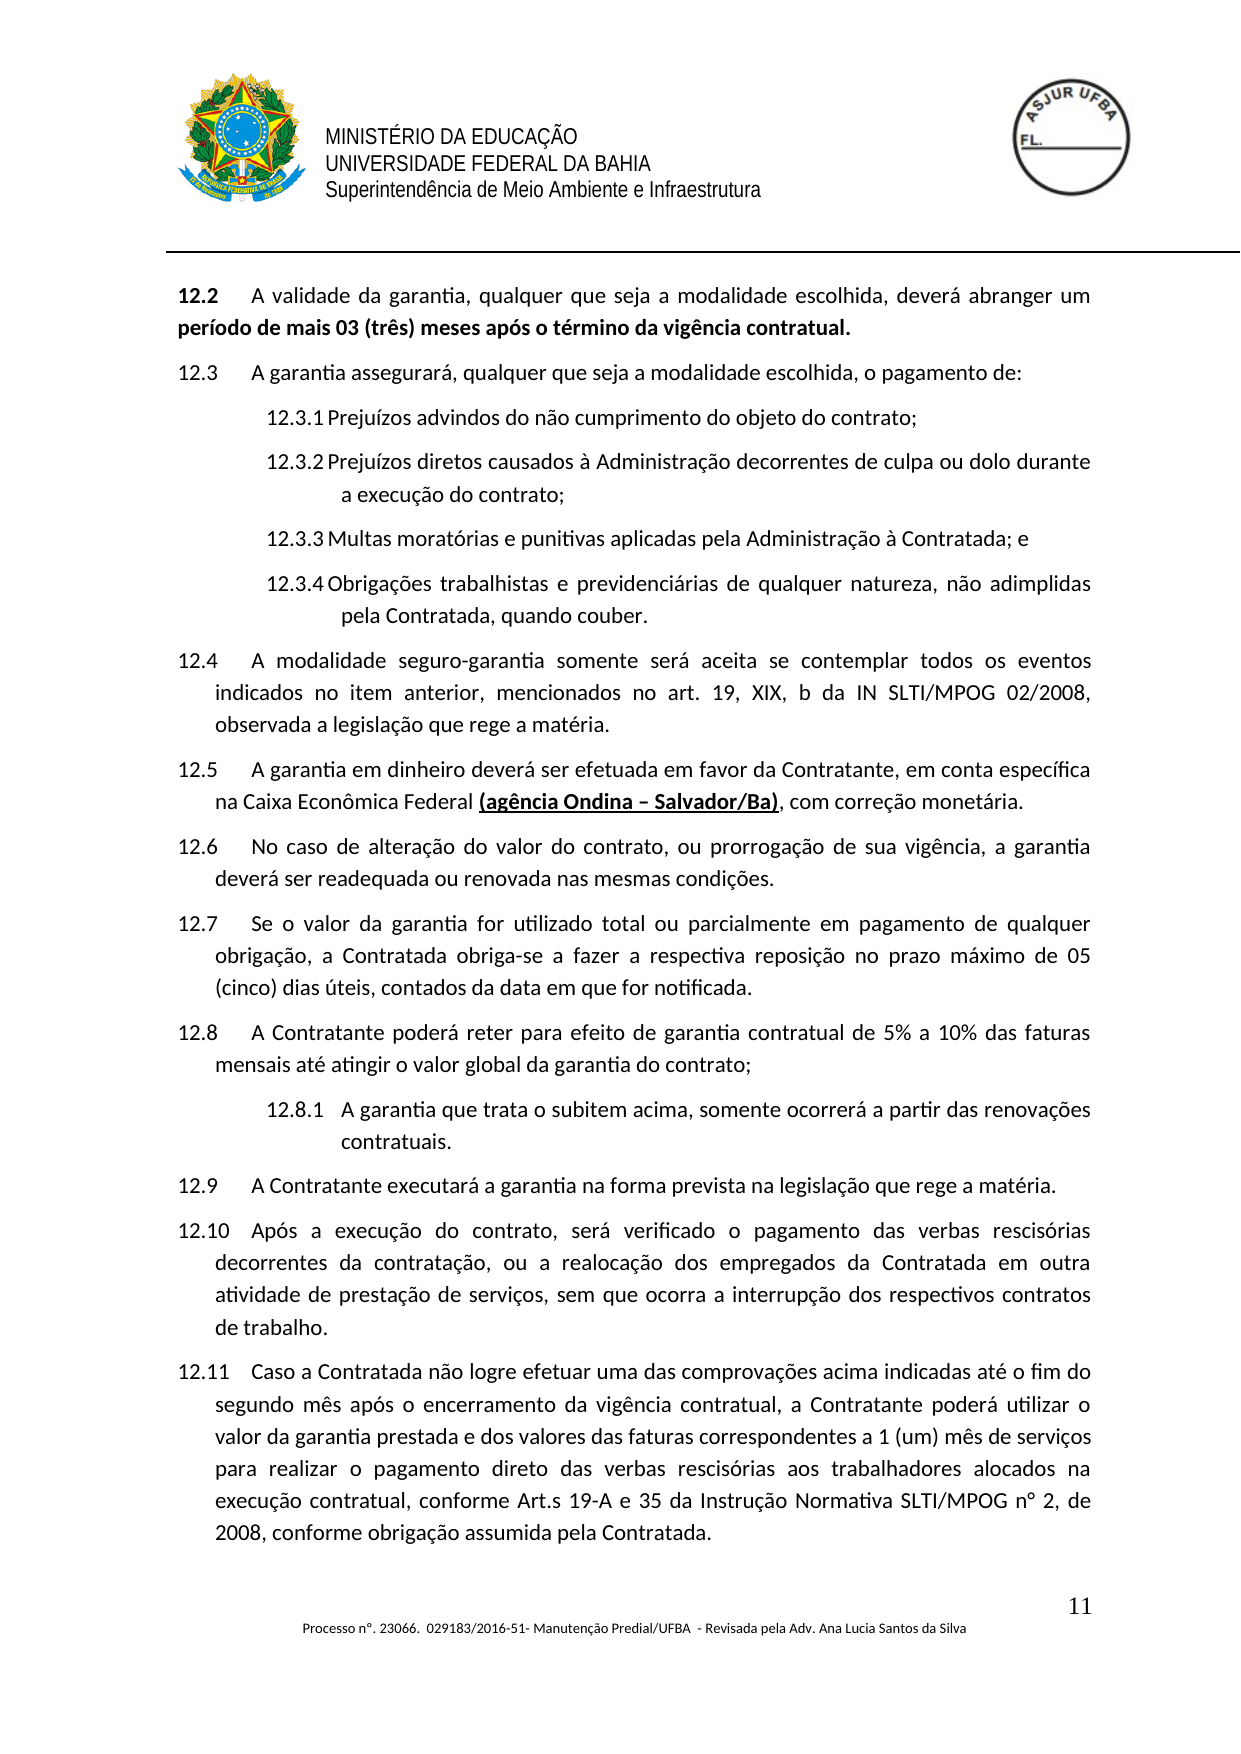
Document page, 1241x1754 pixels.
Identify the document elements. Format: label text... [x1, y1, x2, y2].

list A garantia assegurará, qualquer que seja a modalidade escolhida, o pagamento de: [177, 358, 1092, 386]
list Caso a Contratada não logre efetuar uma das comprovações acima indicadas até o fim do segundo mês após o encerramento da vigência contratual, a Contratante poderá utilizar o valor da garantia prestada e dos valores das faturas correspondentes a 1 (um) mês de serviços para realizar o pagamento direto das verbas rescisórias aos trabalhadores alocados na execução contratual, conforme Art.s 19-A e 35 da Instrução Normativa SLTI/MPOG n° 2, de 2008, conforme obrigação assumida pela Contratada. [177, 1357, 1092, 1546]
picture [1007, 73, 1135, 199]
list Obrigações trabalhistas e previdenciárias de qualquer natureza, não adimplidas pela Contratada, quando couber. [266, 569, 1092, 629]
list Prejuízos diretos causados à Administração decorrentes de culpa ou dolo durante a execução do contrato; [266, 447, 1092, 508]
list A garantia que trata o subitem acima, somente ocorrerá a partir das renovações contratuais. [266, 1095, 1092, 1155]
list Prejuízos advindos do não cumprimento do objeto do contrato; [266, 403, 1092, 431]
list A Contratante poderá reter para efeito de garantia contratual de 5% a 10% das faturas mensais até atingir o valor global da garantia do contrato; [177, 1018, 1092, 1078]
list Multas moratórias e punitivas aplicadas pela Administração à Contratada; e [266, 524, 1092, 552]
picture [177, 73, 306, 202]
list Após a execução do contrato, será verificado o pagamento das verbas rescisórias decorrentes da contratação, ou a realocação dos empregados da Contratada em outra atividade de prestação de serviços, sem que ocorra a interrupção dos respectivos contratos de trabalho. [177, 1216, 1092, 1341]
list Se o valor da garantia for utilizado total ou parcialmente em pagamento de qualquer obrigação, a Contratada obriga-se a fazer a respectiva reposição no prazo máximo de 05 (cinco) dias úteis, contados da data em que for notificada. [177, 909, 1092, 1001]
list A Contratante executará a garantia na forma prevista na legislação que rege a matéria. [177, 1172, 1092, 1199]
list A validade da garantia, qualquer que seja a modalidade escolhida, deverá abranger um período de mais 03 (três) meses após o término da vigência contratual. [177, 281, 1092, 341]
list A modalidade seguro-garantia somente será aceita se contemplar todos os eventos indicados no item anterior, mencionados no art. 19, XIX, b da IN SLTI/MPOG 02/2008, observada a legislação que rege a matéria. [177, 646, 1092, 738]
list A garantia em dinheiro deverá ser efetuada em favor da Contratante, em conta específica na Caixa Econômica Federal (agência Ondina – Salvador/Ba), com correção monetária. [177, 755, 1092, 815]
list No caso de alteração do valor do contrato, ou prorrogação de sua vigência, a garantia deverá ser readequada ou renovada nas mesmas condições. [177, 832, 1092, 892]
